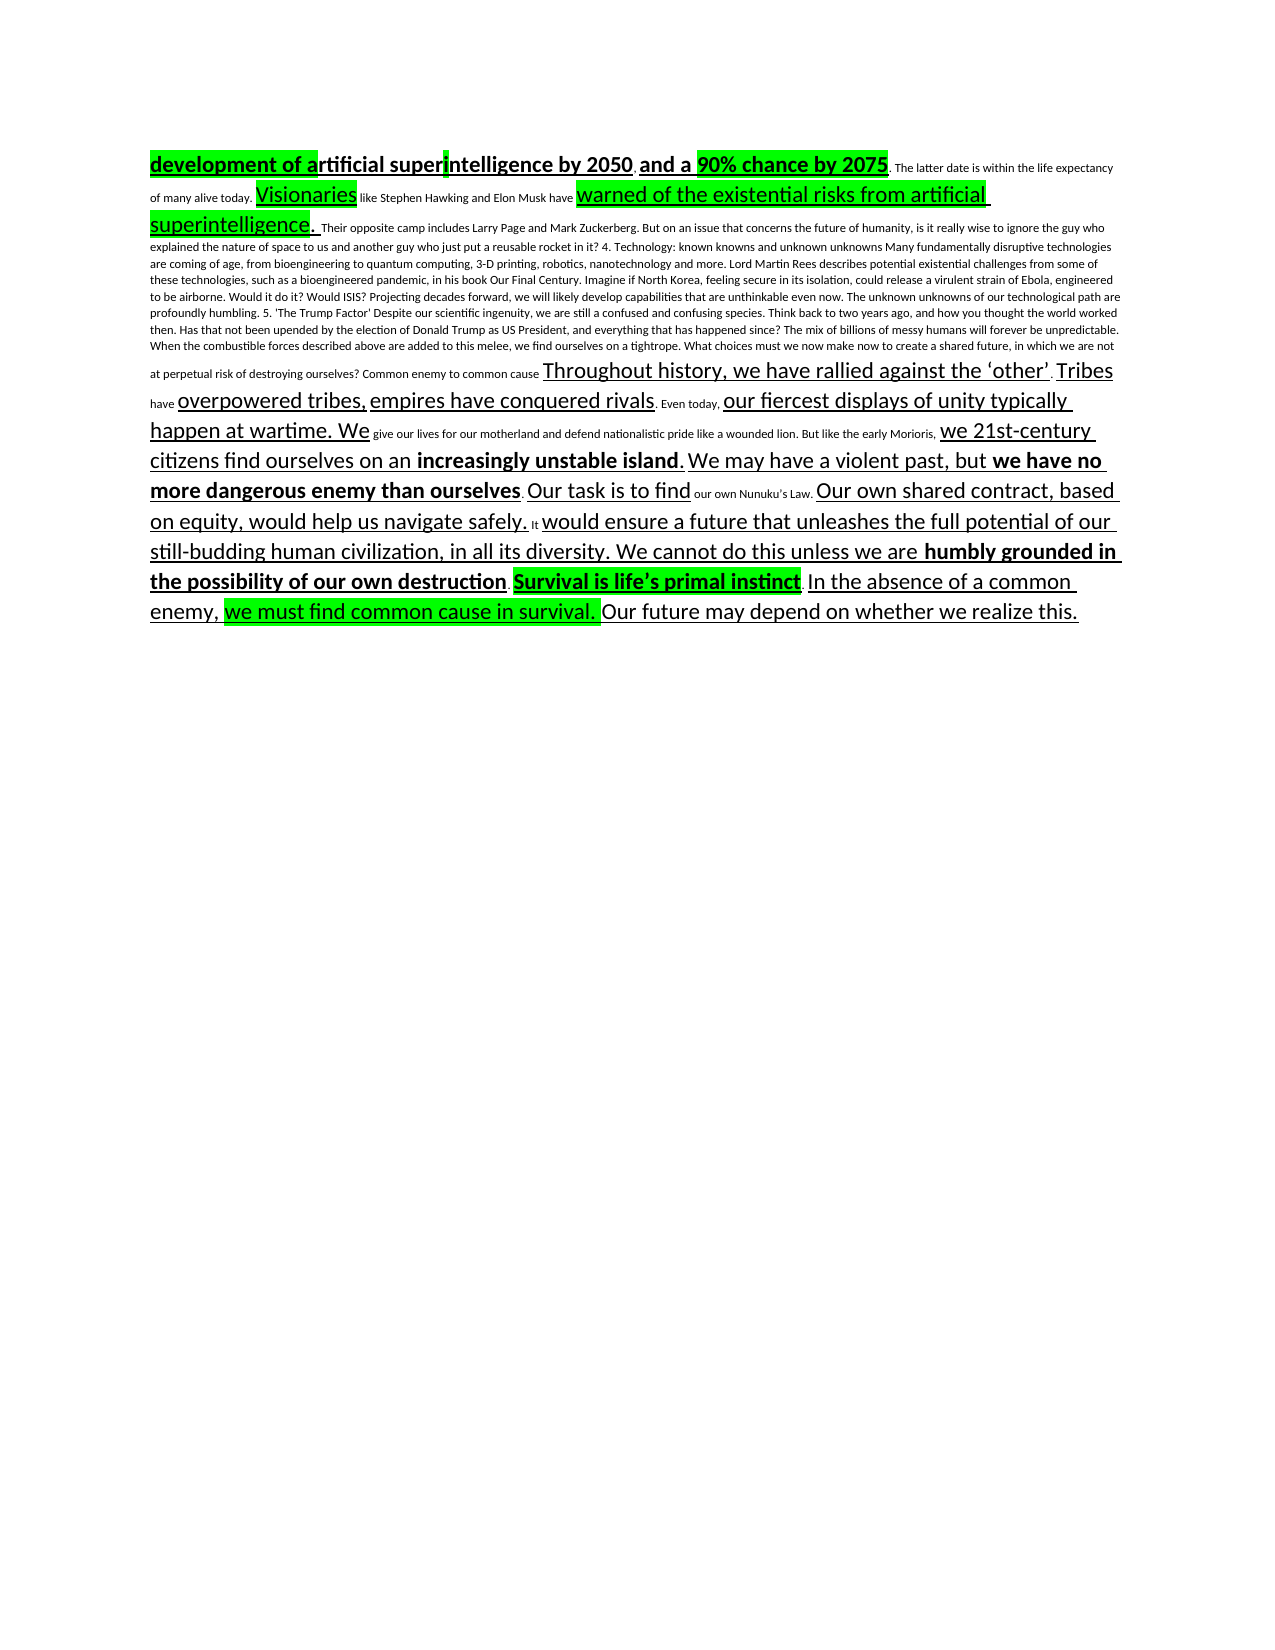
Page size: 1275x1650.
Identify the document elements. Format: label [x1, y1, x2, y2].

text [150, 150, 1125, 626]
